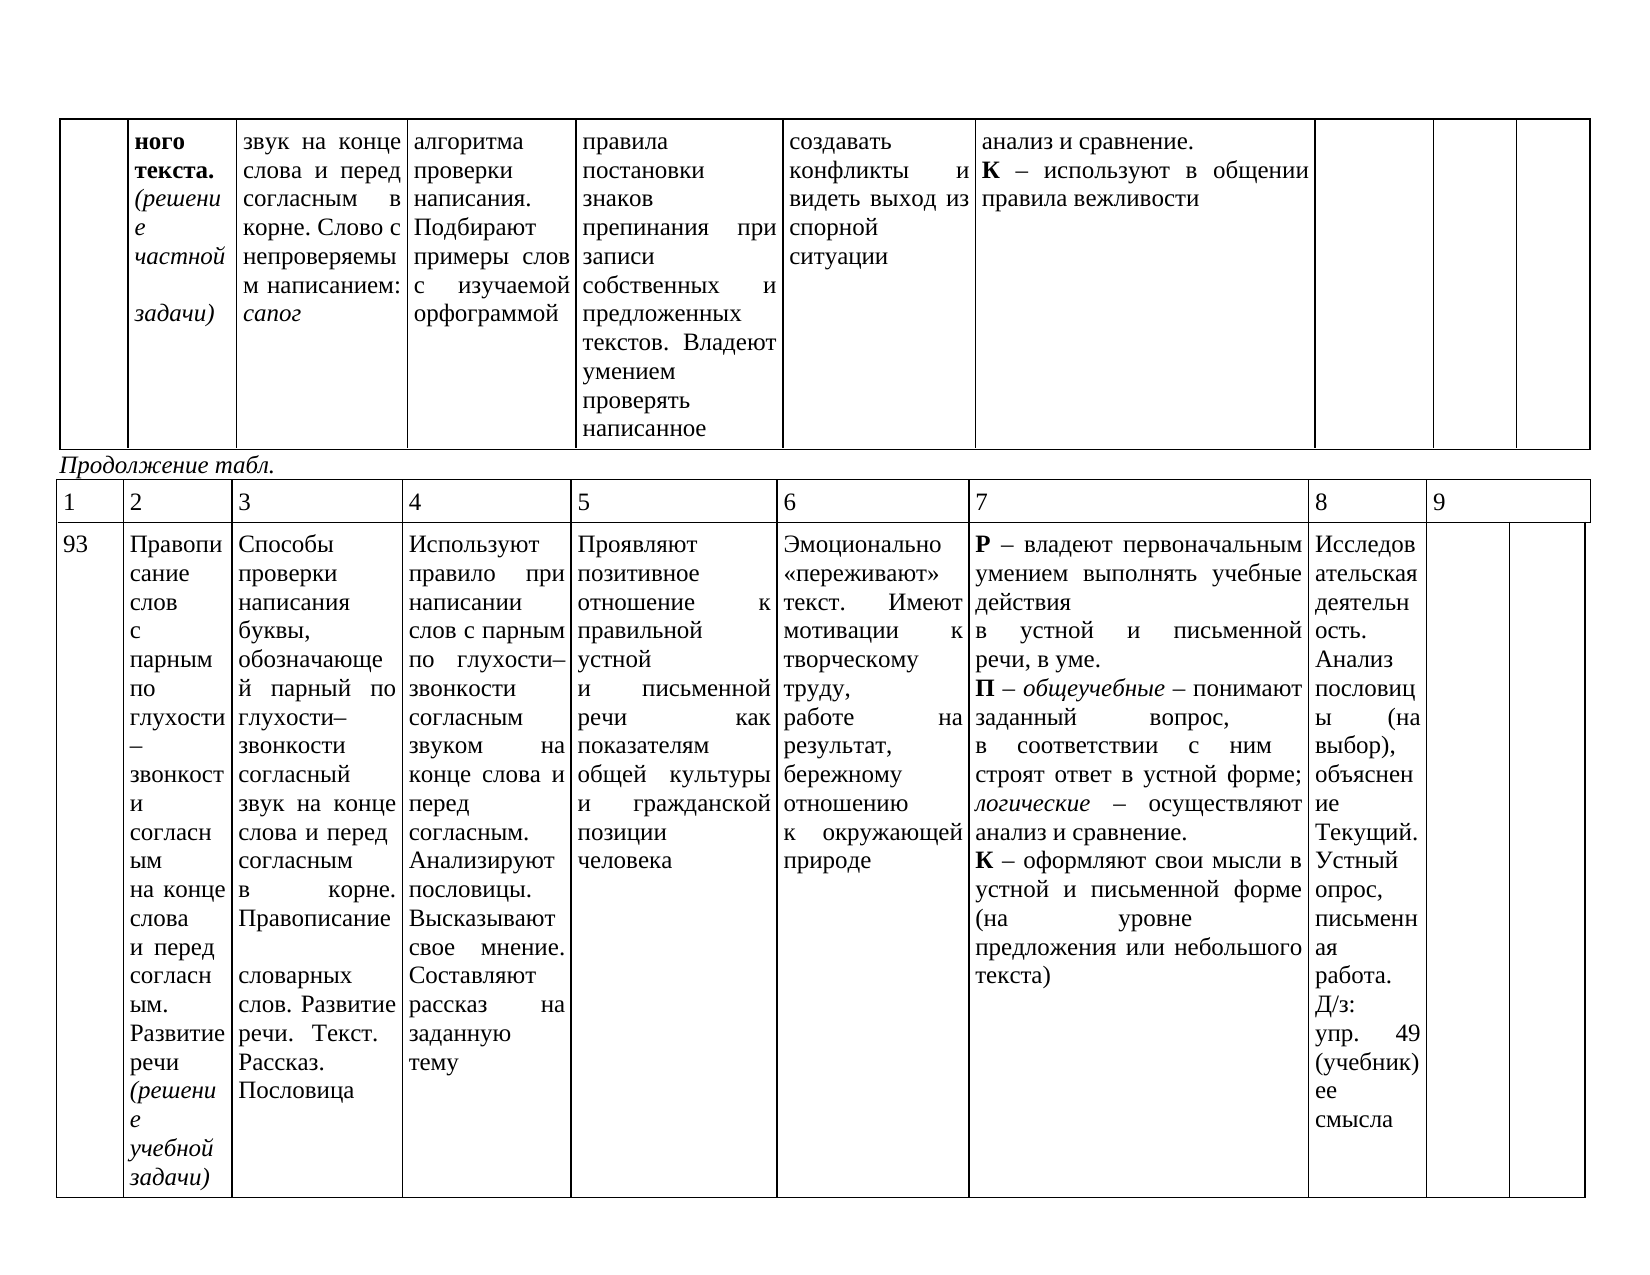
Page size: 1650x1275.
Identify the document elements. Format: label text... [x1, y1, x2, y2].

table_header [237, 120, 407, 448]
table_cell Правописание слов с парным по глухости–звонкости согласным на конце слова и перед согласным. Развитие речи (решение учебной задачи) [124, 523, 231, 1197]
table_header 1 [57, 480, 123, 522]
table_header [976, 120, 1314, 448]
table_header 6 [778, 480, 968, 522]
table_cell Исследовательская деятельность. Анализ пословицы (на выбор), объяснение Текущий. Устный опрос, письменная работа. Д/з: упр. 49 (учебник)ее смысла [1309, 523, 1426, 1197]
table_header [408, 120, 575, 448]
table_cell Способы проверки написания буквы, обозначающей парный по глухости– звонкости согласный звук на конце слова и перед согласным в корне. Правописание словарных слов. Развитие речи. Текст. Рассказ. Пословица [233, 523, 402, 1197]
table_header 8 [1309, 480, 1426, 522]
table_header 5 [572, 480, 776, 522]
table_cell [1510, 523, 1584, 1197]
table_header 4 [403, 480, 570, 522]
table_header 2 [124, 480, 231, 522]
table_cell [1427, 523, 1509, 1197]
table_cell 93 [57, 523, 123, 1197]
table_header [577, 120, 782, 448]
table_header 3 [233, 480, 402, 522]
table_header 92 [61, 120, 127, 448]
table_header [129, 120, 236, 448]
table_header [784, 120, 975, 448]
table_cell Эмоционально «переживают» текст. Имеют мотивации к творческому труду, работе на результат, бережному отношению к окружающей природе [778, 523, 968, 1197]
table_cell Р – владеют первоначальным умением выполнять учебные действия в устной и письменной речи, в уме. П – общеучебные – понимают заданный вопрос, в соответствии с ним строят ответ в устной форме; логические – осуществляют анализ и сравнение. К – оформляют свои мысли в устной и письменной форме (на уровне предложения или небольшого текста) [970, 523, 1308, 1197]
table_cell Проявляют позитивное отношение к правильной устной и письменной речи как показателям общей культуры и гражданской позиции человека [572, 523, 776, 1197]
table_cell Используют правило при написании слов с парным по глухости–звонкости согласным звуком на конце слова и перед согласным. Анализируют пословицы. Высказывают свое мнение. Составляют рассказ на заданную тему [403, 523, 570, 1197]
text Продолжение табл. [59, 450, 1591, 479]
table_header 7 [970, 480, 1308, 522]
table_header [1316, 120, 1433, 448]
table_header [1434, 120, 1516, 448]
table_header [1517, 120, 1589, 448]
table_header 9 [1427, 480, 1590, 522]
